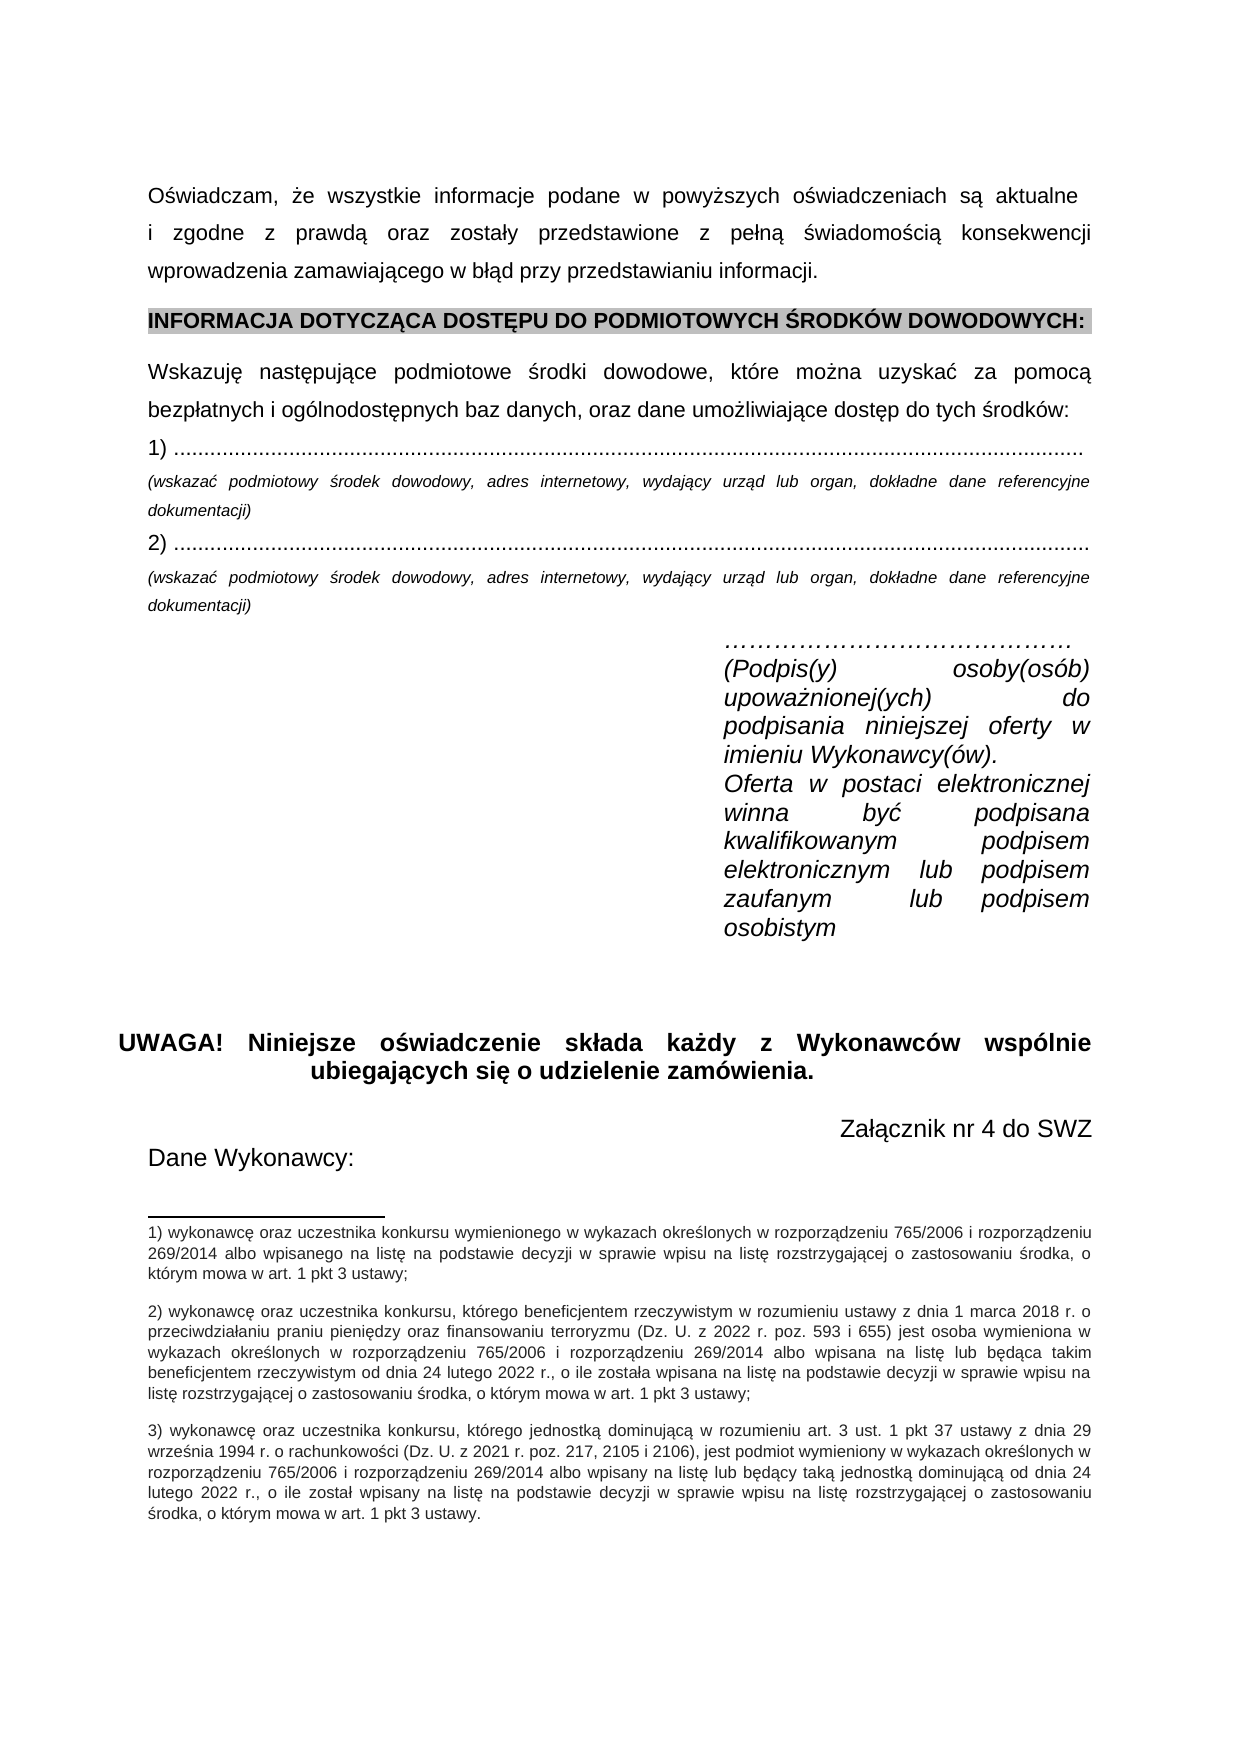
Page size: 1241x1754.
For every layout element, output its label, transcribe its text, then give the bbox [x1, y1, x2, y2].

text (wskazać podmiotowy środek dowodowy, adres internetowy, wydający urząd lub organ, dokładne dane referencyjne dokumentacji) [148, 567, 1092, 615]
text (wskazać podmiotowy środek dowodowy, adres internetowy, wydający urząd lub organ, dokładne dane referencyjne dokumentacji) [148, 472, 1092, 520]
text INFORMACJA DOTYCZĄCA DOSTĘPU DO PODMIOTOWYCH ŚRODKÓW DOWODOWYCH: [148, 308, 1092, 334]
text 2) ....................................................................................................................................................... [148, 530, 1092, 555]
text Oferta w postaci elektronicznej winna być podpisana kwalifikowanym podpisem elektronicznym lub podpisem zaufanym lub podpisem osobistym [724, 769, 1092, 941]
text Załącznik nr 4 do SWZ [148, 1114, 1092, 1142]
text Oświadczam, że wszystkie informacje podane w powyższych oświadczeniach są aktualne i zgodne z prawdą oraz zostały przedstawione z pełną świadomością konsekwencji wprowadzenia zamawiającego w błąd przy przedstawianiu informacji. [148, 182, 1092, 283]
text 1) ...................................................................................................................................................... [148, 434, 1092, 459]
text (Podpis(y) osoby(osób) upoważnionej(ych) do podpisania niniejszej oferty w imieniu Wykonawcy(ów). [724, 654, 1092, 769]
text Wskazuję następujące podmiotowe środki dowodowe, które można uzyskać za pomocą bezpłatnych i ogólnodostępnych baz danych, oraz dane umożliwiające dostęp do tych środków: [148, 359, 1092, 422]
text UWAGA! Niniejsze oświadczenie składa każdy z Wykonawców wspólnie ubiegających się o udzielenie zamówienia. [118, 1027, 1092, 1085]
text …………………………………… [724, 625, 1092, 654]
text Dane Wykonawcy: [148, 1142, 1093, 1171]
